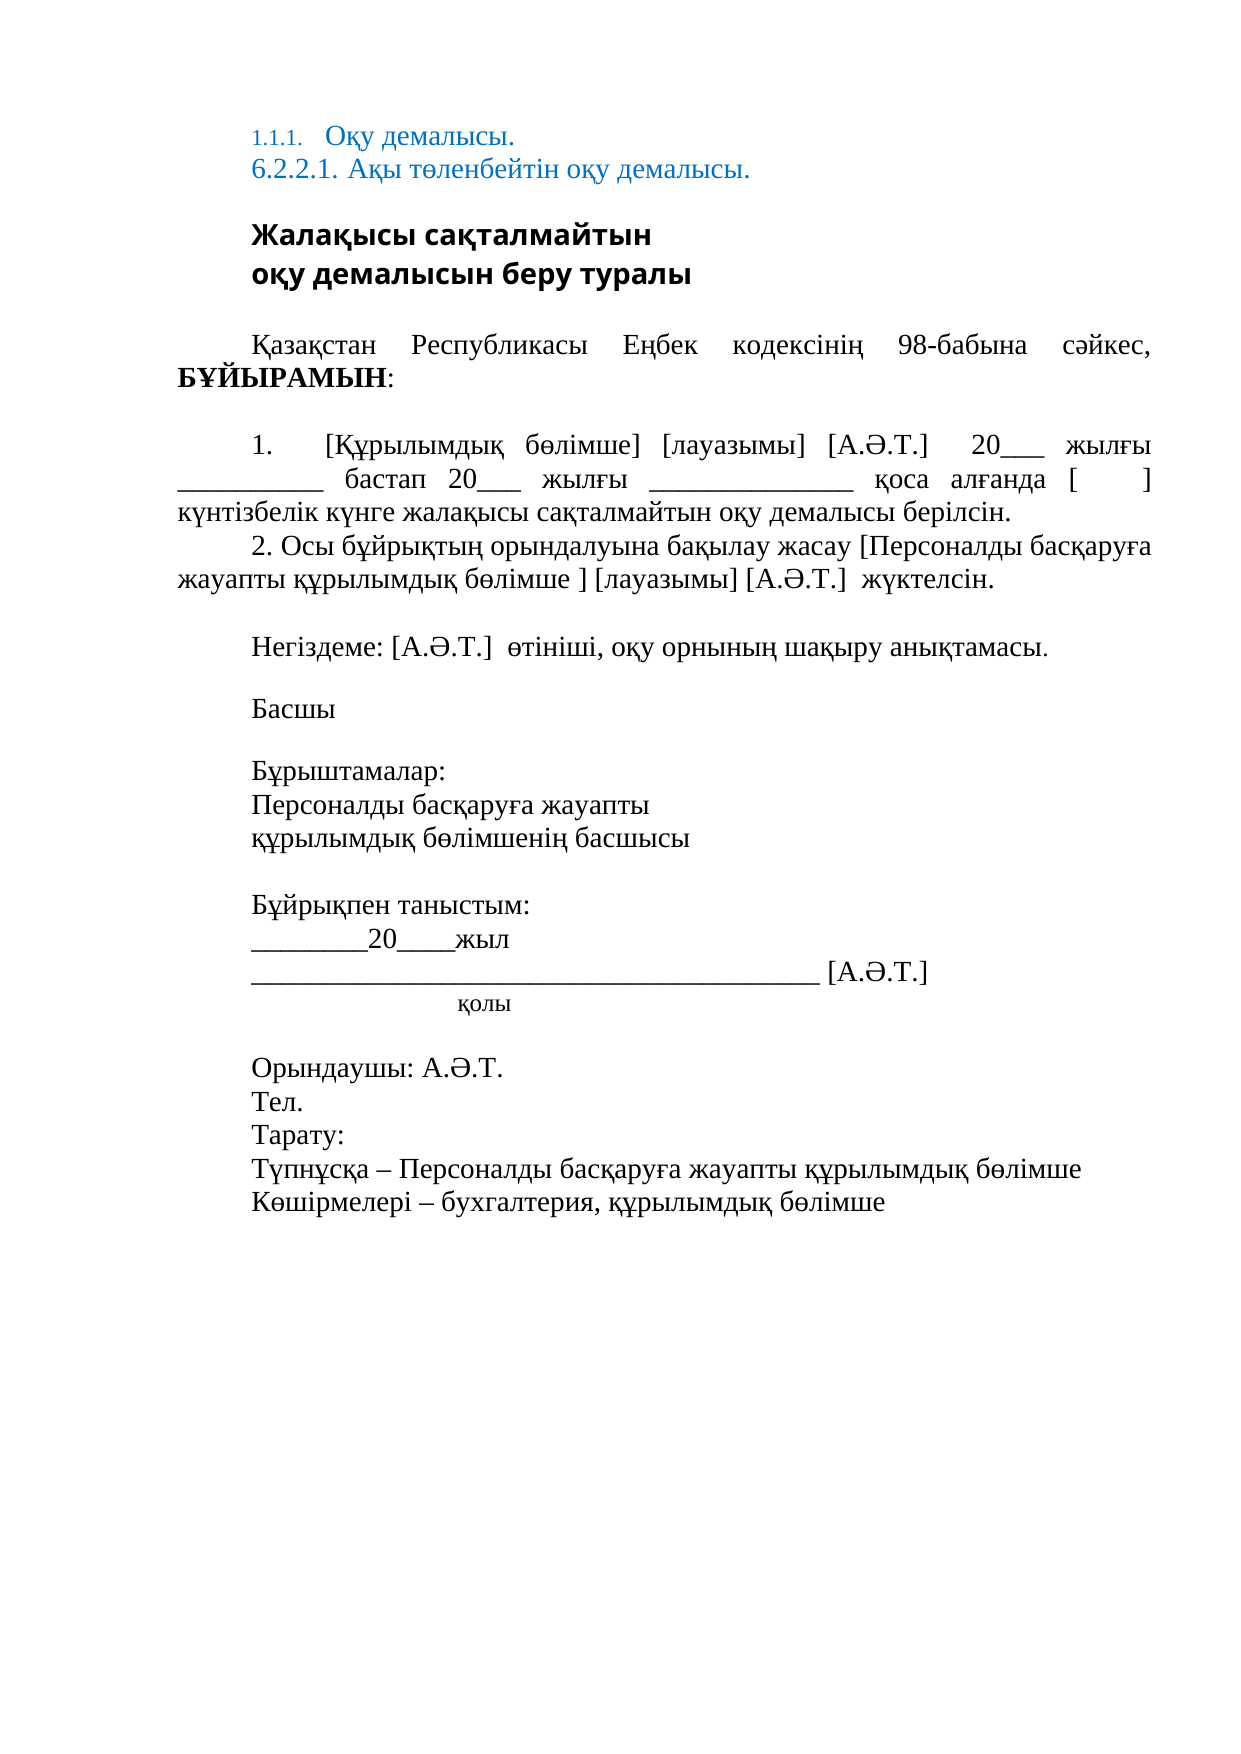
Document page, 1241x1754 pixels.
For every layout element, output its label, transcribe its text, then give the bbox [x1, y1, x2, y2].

text оқу демалысын беру туралы [177, 254, 1152, 293]
text Негіздеме: [А.Ә.Т.] өтініші, оқу орнының шақыру анықтамасы. [177, 629, 1152, 662]
text Жалақысы сақталмайтын [251, 214, 1152, 254]
text 2. Осы бұйрықтың орындалуына бақылау жасау [Персоналды басқаруға жауапты құрылымдық бөлімше ] [лауазымы] [А.Ә.Т.] жүктелсін. [177, 528, 1152, 595]
list Басшы [177, 691, 1152, 724]
text Қазақстан Республикасы Еңбек кодексінің 98-бабына сәйкес, БҰЙЫРАМЫН: [177, 327, 1152, 394]
text Орындаушы: А.Ә.Т. [177, 1050, 1152, 1084]
text 1. [Құрылымдық бөлімше] [лауазымы] [А.Ә.Т.] 20___ жылғы __________ бастап 20___ жылғы ______________ қоса алғанда [ ] күнтізбелік күнге жалақысы сақталмайтын оқу демалысы берілсін. [177, 427, 1152, 528]
text құрылымдық бөлімшенің басшысы [177, 820, 1152, 854]
text Бұйрықпен таныстым: [177, 887, 1152, 921]
text Персоналды басқаруға жауапты [177, 787, 1152, 820]
list ________20____жыл [177, 921, 1152, 954]
text Тарату: [177, 1117, 1152, 1151]
subtitle Оқу демалысы. [177, 118, 1152, 152]
list _______________________________________ [А.Ә.Т.] [177, 954, 1152, 988]
text Көшірмелері – бухгалтерия, құрылымдық бөлімше [177, 1184, 1152, 1218]
list қолы [177, 988, 1152, 1017]
subtitle Ақы төленбейтін оқу демалысы. [177, 152, 1152, 185]
text Түпнұсқа – Персоналды басқаруға жауапты құрылымдық бөлімше [177, 1151, 1152, 1184]
text Тел. [177, 1084, 1152, 1117]
text Бұрыштамалар: [177, 753, 1152, 787]
